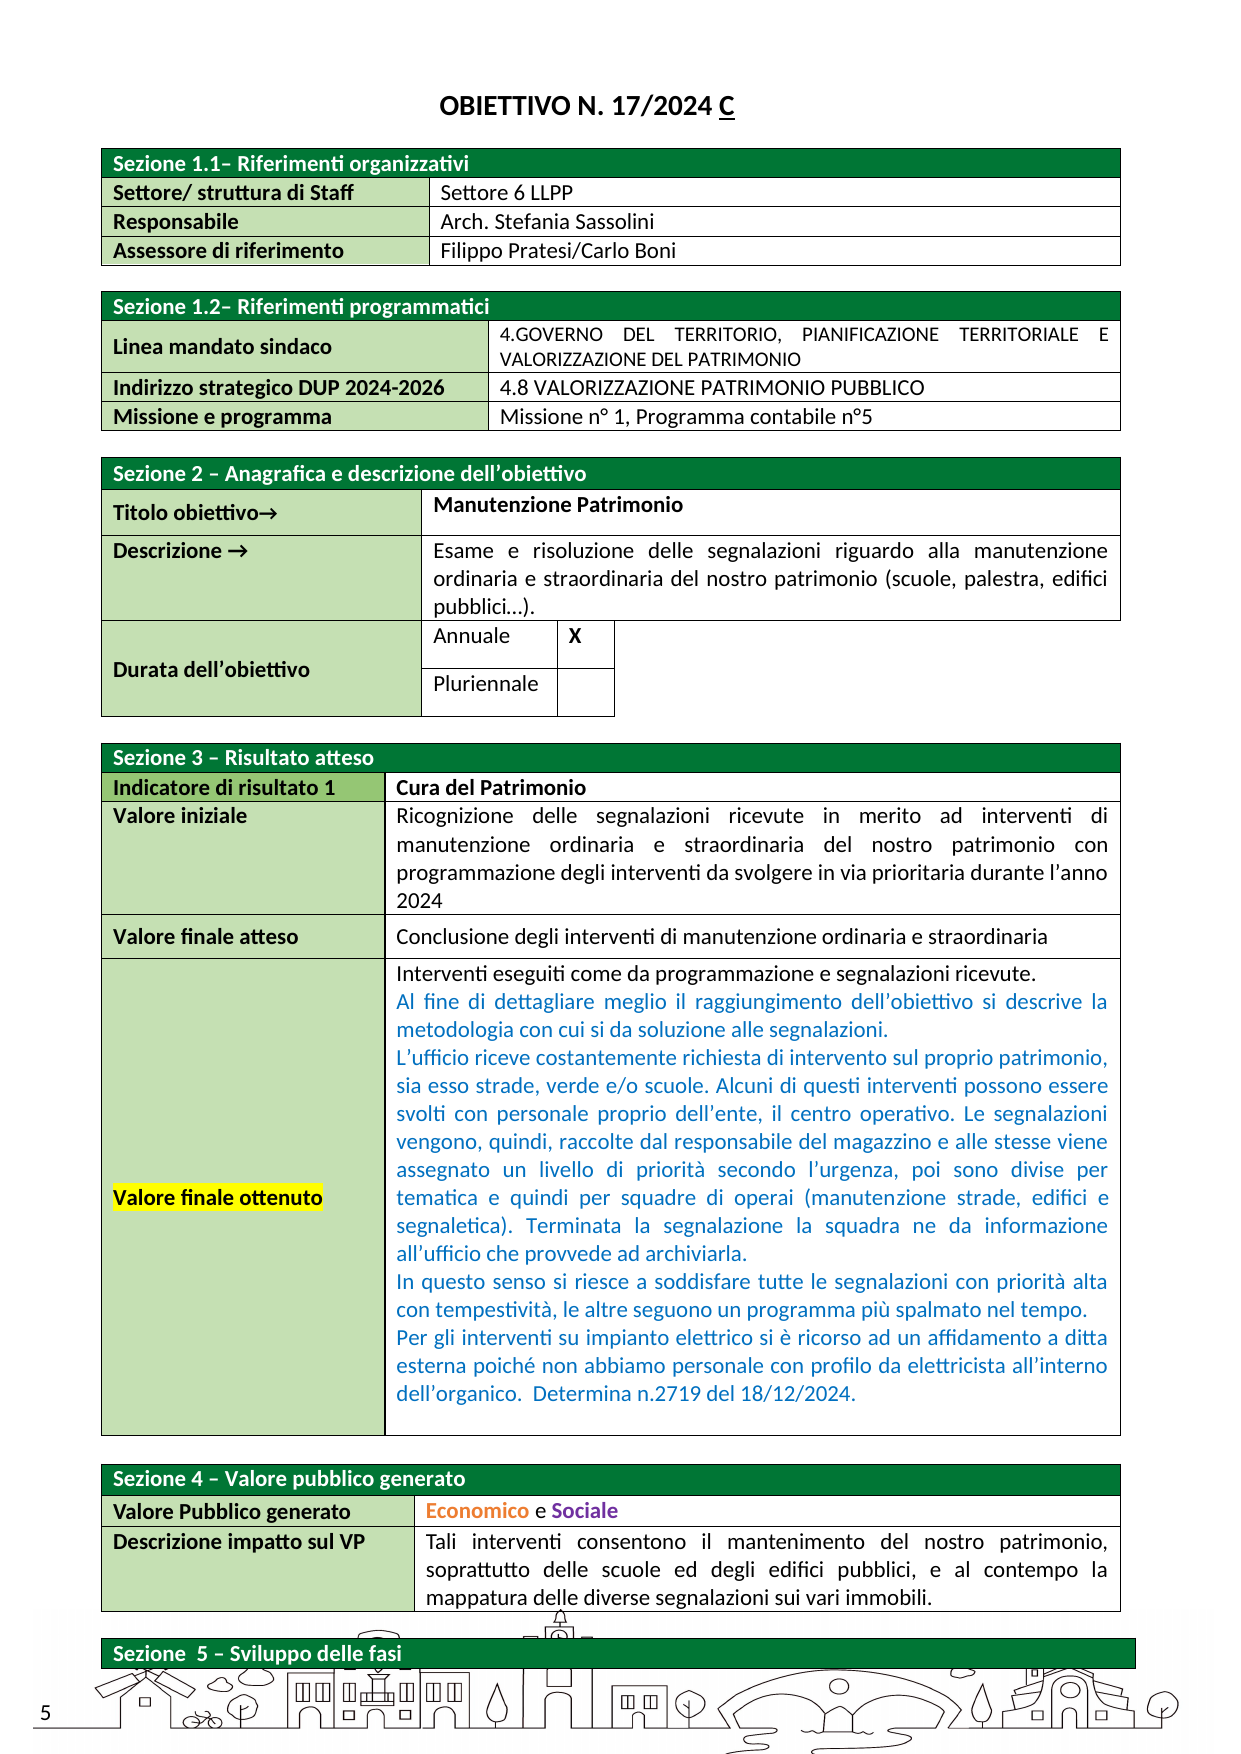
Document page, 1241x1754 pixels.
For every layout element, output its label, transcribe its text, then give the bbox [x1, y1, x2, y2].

table_cell Pluriennale [422, 669, 557, 716]
table_cell Missione e programma [102, 402, 488, 430]
table_header Sezione 5 – Sviluppo delle fasi [102, 1639, 1135, 1668]
table_header Sezione 1.1– Riferimenti organizzativi [102, 149, 1120, 177]
table_cell Interventi eseguiti come da programmazione e segnalazioni ricevute. Al fine di dettagliare meglio il raggiungimento dell’obiettivo si descrive la metodologia con cui si da soluzione alle segnalazioni. L’ufficio riceve costantemente richiesta di intervento sul proprio patrimonio, sia esso strade, verde e/o scuole. Alcuni di questi interventi possono essere svolti con personale proprio dell’ente, il centro operativo. Le segnalazioni vengono, quindi, raccolte dal responsabile del magazzino e alle stesse viene assegnato un livello di priorità secondo l’urgenza, poi sono divise per tematica e quindi per squadre di operai (manutenzione strade, edifici e segnaletica). Terminata la segnalazione la squadra ne da informazione all’ufficio che provvede ad archiviarla. In questo senso si riesce a soddisfare tutte le segnalazioni con priorità alta con tempestività, le altre seguono un programma più spalmato nel tempo. Per gli interventi su impianto elettrico si è ricorso ad un affidamento a ditta esterna poiché non abbiamo personale con profilo da elettricista all’interno dell’organico. Determina n.2719 del 18/12/2024. [386, 959, 1120, 1435]
table_cell X [558, 621, 614, 668]
table_cell Indirizzo strategico DUP 2024-2026 [102, 373, 488, 401]
table_cell [558, 669, 614, 716]
table_cell Cura del Patrimonio [386, 773, 1120, 801]
table_cell Missione n° 1, Programma contabile n°5 [489, 402, 1120, 430]
table_cell Settore 6 LLPP [430, 178, 1120, 206]
picture [33, 1609, 1215, 1754]
table_cell Valore finale atteso [102, 915, 384, 958]
table_header Sezione 3 – Risultato atteso [102, 744, 1120, 772]
table_cell 4.8 VALORIZZAZIONE PATRIMONIO PUBBLICO [489, 373, 1120, 401]
table_header Sezione 4 – Valore pubblico generato [102, 1465, 1120, 1495]
table_cell Tali interventi consentono il mantenimento del nostro patrimonio, soprattutto delle scuole ed degli edifici pubblici, e al contempo la mappatura delle diverse segnalazioni sui vari immobili. [415, 1527, 1120, 1611]
title OBIETTIVO N. 17/2024 C [39, 87, 1134, 123]
table_header Sezione 1.2– Riferimenti programmatici [102, 292, 1120, 320]
table_cell 4.GOVERNO DEL TERRITORIO, PIANIFICAZIONE TERRITORIALE E VALORIZZAZIONE DEL PATRIMONIO [489, 321, 1120, 372]
table_cell Indicatore di risultato 1 [102, 773, 384, 801]
table_cell Arch. Stefania Sassolini [430, 207, 1120, 236]
table_cell Ricognizione delle segnalazioni ricevute in merito ad interventi di manutenzione ordinaria e straordinaria del nostro patrimonio con programmazione degli interventi da svolgere in via prioritaria durante l’anno 2024 [386, 802, 1120, 914]
table_cell Linea mandato sindaco [102, 321, 488, 372]
table_cell Assessore di riferimento [102, 237, 429, 264]
table_cell Conclusione degli interventi di manutenzione ordinaria e straordinaria [386, 915, 1120, 958]
table_cell Annuale [422, 621, 557, 668]
table_cell Settore/ struttura di Staff [102, 178, 429, 206]
table_cell Titolo obiettivo→ [102, 490, 421, 535]
table_cell Valore Pubblico generato [102, 1496, 414, 1526]
table_cell Responsabile [102, 207, 429, 236]
table_cell Valore finale ottenuto [102, 959, 384, 1435]
table_header Sezione 2 – Anagrafica e descrizione dell’obiettivo [102, 458, 1120, 489]
table_cell Manutenzione Patrimonio [422, 490, 1120, 535]
table_cell Descrizione → [102, 536, 421, 620]
table_cell Economico e Sociale [415, 1496, 1120, 1526]
table_cell Filippo Pratesi/Carlo Boni [430, 237, 1120, 264]
table_cell Descrizione impatto sul VP [102, 1527, 414, 1611]
table_cell Valore iniziale [102, 802, 384, 914]
table_cell Durata dell’obiettivo [102, 621, 421, 716]
table_cell Esame e risoluzione delle segnalazioni riguardo alla manutenzione ordinaria e straordinaria del nostro patrimonio (scuole, palestra, edifici pubblici…). [422, 536, 1120, 620]
